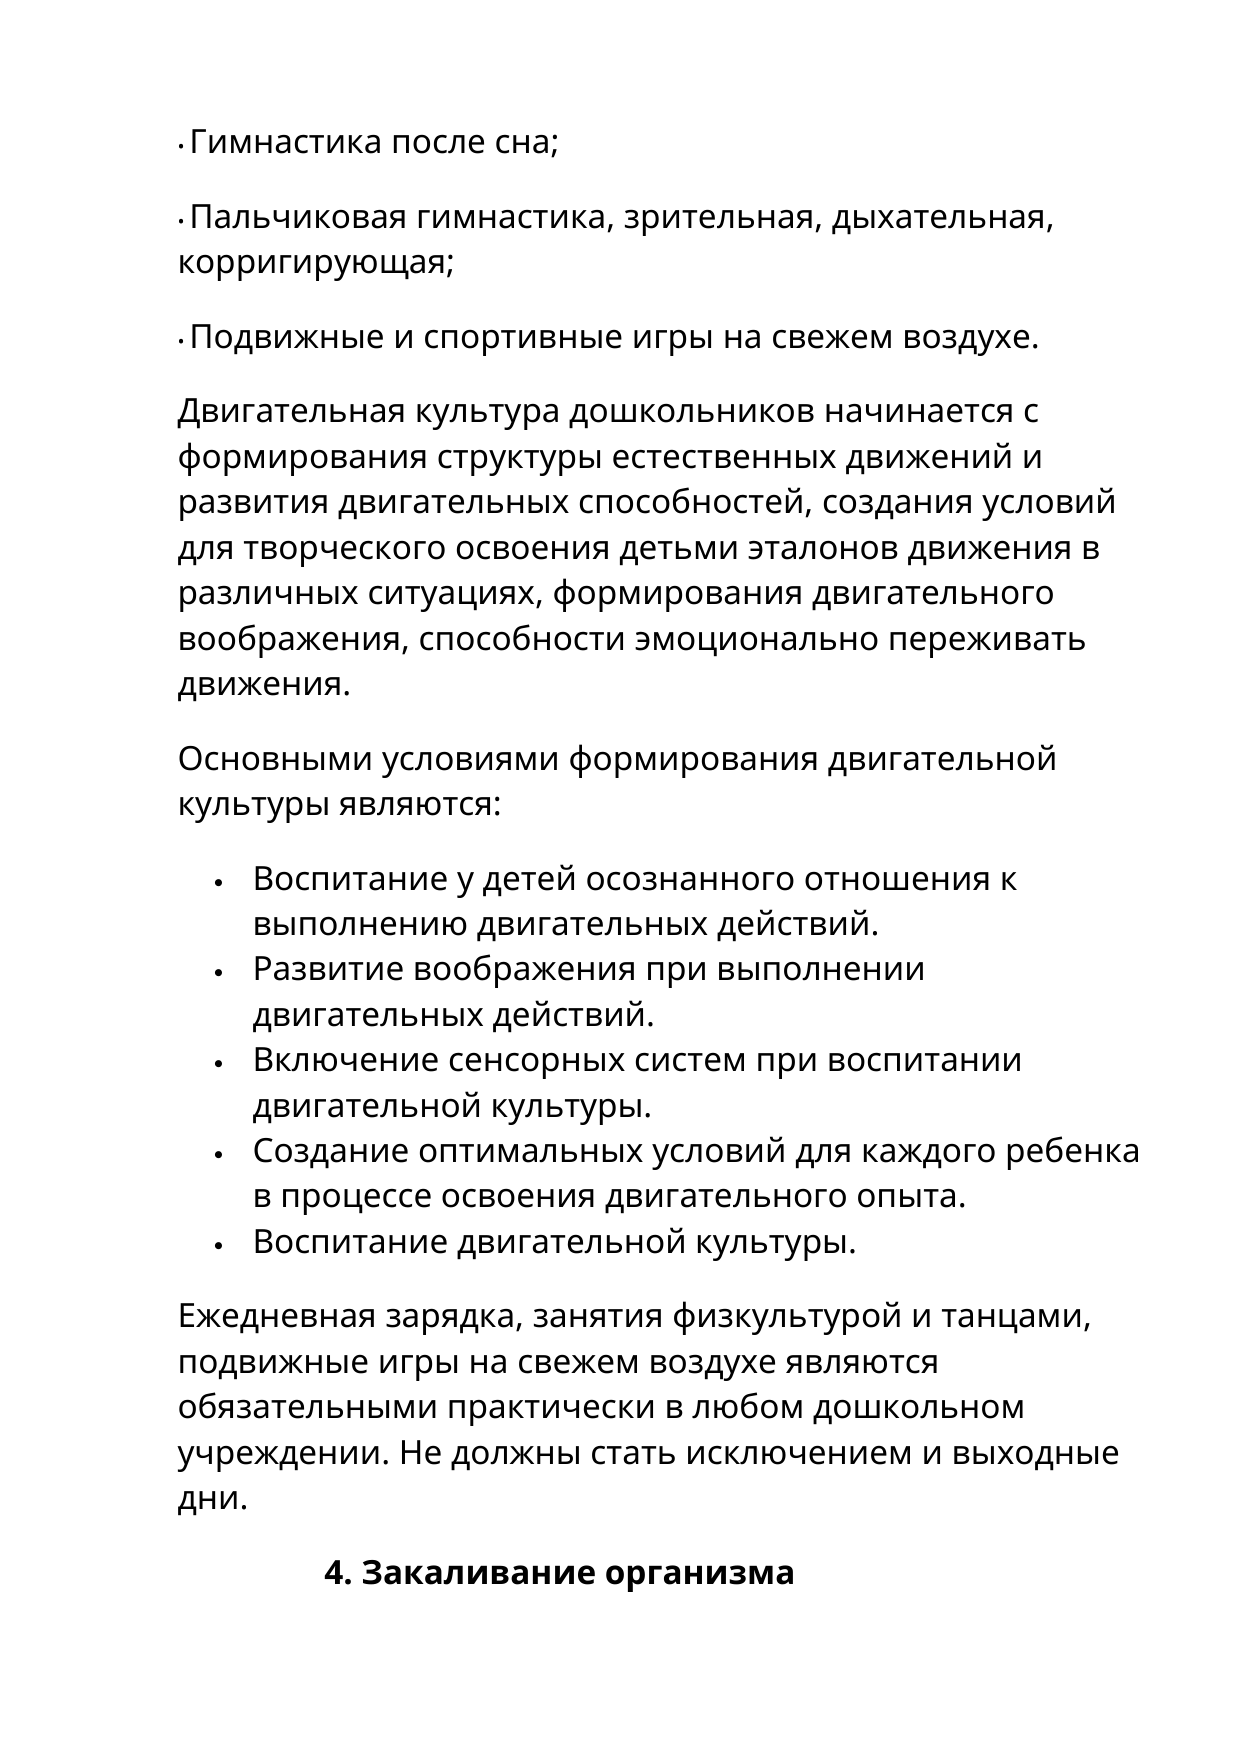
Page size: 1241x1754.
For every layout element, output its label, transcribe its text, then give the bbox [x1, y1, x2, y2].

text Основными условиями формирования двигательной культуры являются: [177, 734, 1152, 825]
text • Гимнастика после сна; [177, 118, 1152, 163]
list Воспитание у детей осознанного отношения к выполнению двигательных действий. [215, 854, 1152, 945]
list Создание оптимальных условий для каждого ребенка в процессе освоения двигательного опыта. [215, 1214, 1152, 1305]
text • Подвижные и спортивные игры на свежем воздухе. [177, 313, 1152, 358]
text Двигательная культура дошкольников начинается с формирования структуры естественных движений и развития двигательных способностей, создания условий для творческого освоения детьми эталонов движения в различных ситуациях, формирования двигательного воображения, способности эмоционально переживать движения. [177, 387, 1152, 705]
list Воспитание двигательной культуры. [215, 1334, 1152, 1380]
text • Пальчиковая гимнастика, зрительная, дыхательная, корригирующая; [177, 193, 1152, 283]
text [177, 1409, 1152, 1545]
list Включение сенсорных систем при воспитании двигательной культуры. [215, 1094, 1152, 1185]
list Развитие воображения при выполнении двигательных действий. [215, 974, 1152, 1065]
